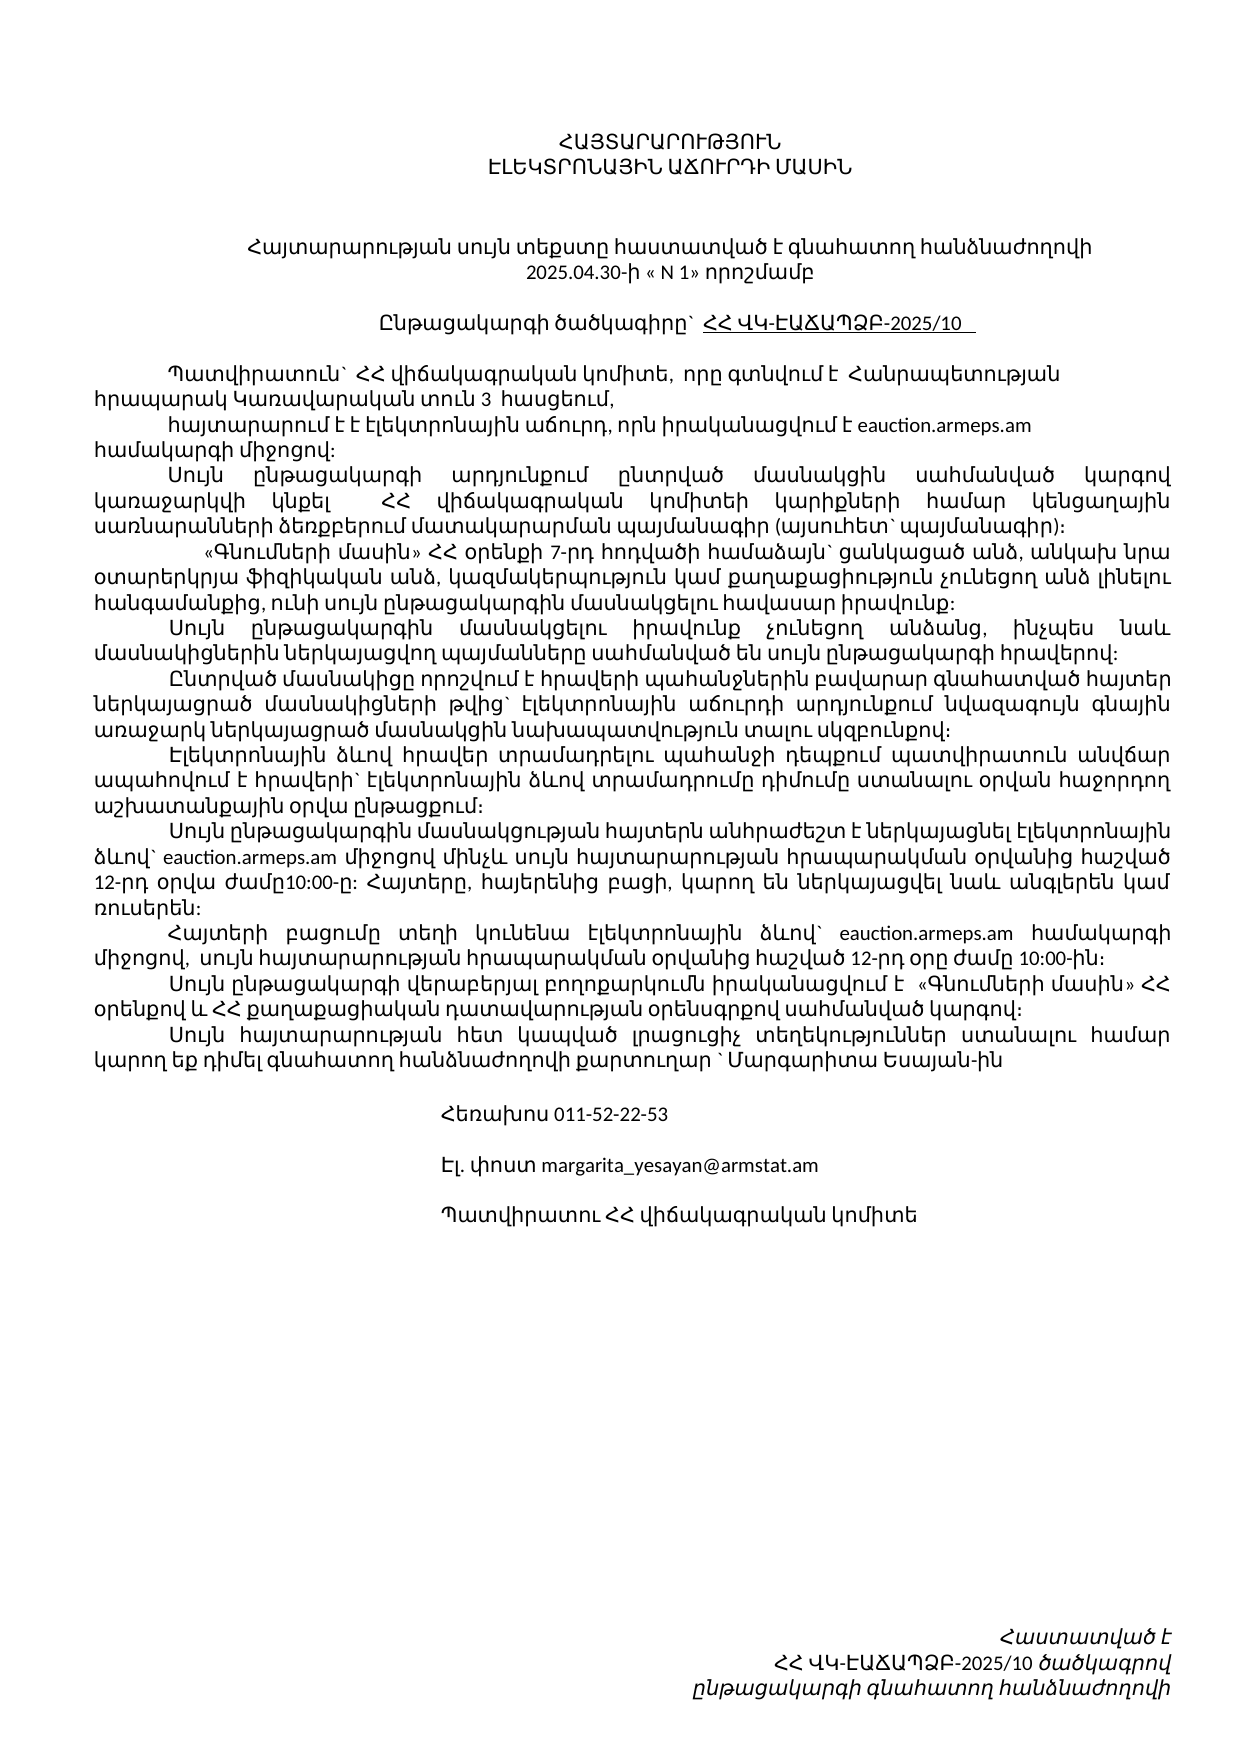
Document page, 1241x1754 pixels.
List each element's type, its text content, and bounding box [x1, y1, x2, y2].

text Հեռախոս 011-52-22-53 [94, 1101, 1171, 1126]
text Ընտրված մասնակիցը որոշվում է հրավերի պահանջներին բավարար գնահատված հայտեր ներկայացրած մասնակիցների թվից` էլեկտրոնային աճուրդի արդյունքում նվազագույն գնային առաջարկ ներկայացրած մասնակցին նախապատվություն տալու սկզբունքով։ [94, 666, 1171, 742]
text Սույն ընթացակարգին մասնակցելու իրավունք չունեցող անձանց, ինչպես նաև մասնակիցներին ներկայացվող պայմանները սահմանված են սույն ընթացակարգի հրավերով: [94, 615, 1171, 666]
text 2025.04.30 -ի « N 1» որոշմամբ [94, 259, 1171, 285]
text «Գնումների մասին» ՀՀ օրենքի 7-րդ հոդվածի համաձայն` ցանկացած անձ, անկախ նրա օտարերկրյա ֆիզիկական անձ, կազմակերպություն կամ քաղաքացիություն չունեցող անձ լինելու հանգամանքից, ունի սույն ընթացակարգին մասնակցելու հավասար իրավունք: [94, 539, 1171, 615]
text Սույն հայտարարության հետ կապված լրացուցիչ տեղեկություններ ստանալու համար կարող եք դիմել գնահատող հանձնաժողովի քարտուղար ` Մարգարիտա Եսայան-ին [94, 1022, 1171, 1073]
text Պատվիրատուն` ՀՀ վիճակագրական կոմիտե, որը գտնվում է Հանրապետության հրապարակ Կառավարական տուն 3 հասցեում, [94, 361, 1171, 412]
text Հայտերի բացումը տեղի կունենա էլեկտրոնային ձևով` eauction.armeps.am համակարգի միջոցով, սույն հայտարարության հրապարակման օրվանից հաշված 12-րդ օրը ժամը 10:00-ին։ [94, 920, 1171, 971]
text ՀԱՅՏԱՐԱՐՈՒԹՅՈՒՆ [94, 129, 1171, 154]
text Հաստատված է [94, 1624, 1171, 1650]
text հայտարարում է է էլեկտրոնային աճուրդ, որն իրականացվում է eauction.armeps.am համակարգի միջոցով: [94, 412, 1171, 463]
text Էլեկտրոնային ձևով հրավեր տրամադրելու պահանջի դեպքում պատվիրատուն անվճար ապահովում է հրավերի` էլեկտրոնային ձևով տրամադրումը դիմումը ստանալու օրվան հաջորդող աշխատանքային օրվա ընթացքում։ [94, 742, 1171, 818]
text Սույն ընթացակարգի վերաբերյալ բողոքարկումն իրականացվում է «Գնումների մասին» ՀՀ օրենքով և ՀՀ քաղաքացիական դատավարության օրենսգրքով սահմանված կարգով։ [94, 971, 1171, 1022]
text Պատվիրատու ՀՀ վիճակագրական կոմիտե [94, 1203, 1171, 1228]
text Էլ. փոստ margarita_yesayan@armstat.am [94, 1152, 1171, 1177]
text ՀՀ ՎԿ-ԷԱՃԱՊՁԲ-2025/10 ծածկագրով [94, 1650, 1171, 1675]
text ԷԼԵԿՏՐՈՆԱՅԻՆ ԱՃՈՒՐԴԻ ՄԱՍԻՆ [94, 154, 1171, 180]
text ընթացակարգի գնահատող հանձնաժողովի [94, 1675, 1171, 1701]
text Հայտարարության սույն տեքստը հաստատված է գնահատող հանձնաժողովի [94, 234, 1171, 259]
text Սույն ընթացակարգի արդյունքում ընտրված մասնակցին սահմանված կարգով կառաջարկվի կնքել ՀՀ վիճակագրական կոմիտեի կարիքների համար կենցաղային սառնարանների ձեռքբերում մատակարարման պայմանագիր (այսուհետ` պայմանագիր)։ [94, 463, 1171, 539]
text Սույն ընթացակարգին մասնակցության հայտերն անհրաժեշտ է ներկայացնել էլեկտրոնային ձևով` eauction.armeps.am միջոցով մինչև սույն հայտարարության հրապարակման օրվանից հաշված 12-րդ օրվա ժամը10:00-ը: Հայտերը, հայերենից բացի, կարող են ներկայացվել նաև անգլերեն կամ ռուսերեն: [94, 818, 1171, 920]
text Ընթացակարգի ծածկագիրը` ՀՀ ՎԿ-ԷԱՃԱՊՁԲ-2025/10 [94, 310, 1171, 336]
